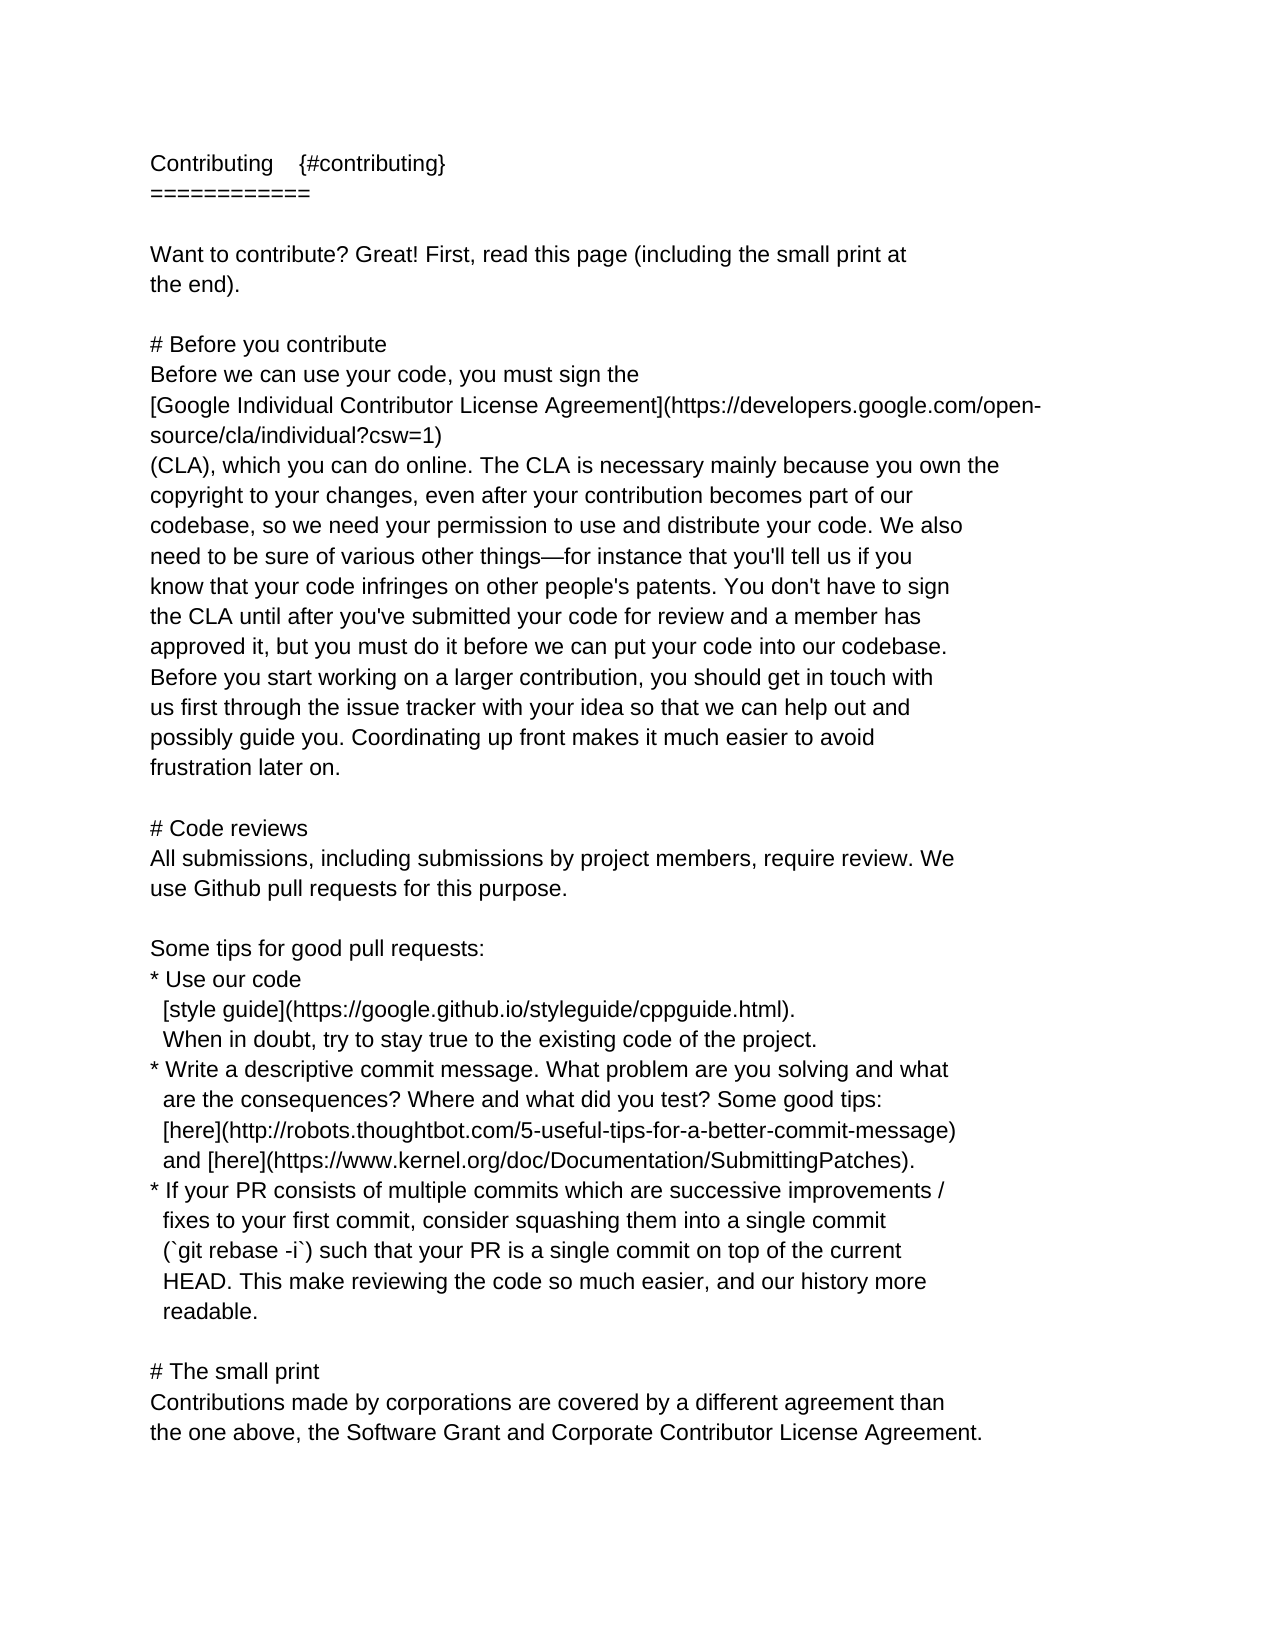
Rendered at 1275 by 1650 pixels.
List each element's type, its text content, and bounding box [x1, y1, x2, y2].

text Before we can use your code, you must sign the [150, 361, 1125, 388]
text [Google Individual Contributor License Agreement](https://developers.google.com/open-source/cla/individual?csw=1) [150, 392, 1125, 448]
text the end). [150, 271, 1125, 297]
text are the consequences? Where and what did you test? Some good tips: [150, 1086, 1125, 1113]
text [style guide](https://google.github.io/styleguide/cppguide.html). [150, 996, 1125, 1022]
text When in doubt, try to stay true to the existing code of the project. [150, 1026, 1125, 1052]
text Before you start working on a larger contribution, you should get in touch with [150, 663, 1125, 690]
text Contributions made by corporations are covered by a different agreement than [150, 1388, 1125, 1415]
text Contributing {#contributing} [150, 150, 1125, 176]
text (`git rebase -i`) such that your PR is a single commit on top of the current [150, 1237, 1125, 1264]
text * Write a descriptive commit message. What problem are you solving and what [150, 1056, 1125, 1083]
text * Use our code [150, 966, 1125, 992]
text copyright to your changes, even after your contribution becomes part of our [150, 482, 1125, 509]
text codebase, so we need your permission to use and distribute your code. We also [150, 512, 1125, 539]
text # Code reviews [150, 814, 1125, 841]
text the one above, the Software Grant and Corporate Contributor License Agreement. [150, 1419, 1125, 1445]
text All submissions, including submissions by project members, require review. We [150, 845, 1125, 871]
text us first through the issue tracker with your idea so that we can help out and [150, 694, 1125, 720]
text know that your code infringes on other people's patents. You don't have to sign [150, 573, 1125, 599]
text need to be sure of various other things—for instance that you'll tell us if you [150, 543, 1125, 569]
text Some tips for good pull requests: [150, 935, 1125, 962]
text [here](http://robots.thoughtbot.com/5-useful-tips-for-a-better-commit-message) [150, 1117, 1125, 1143]
text frustration later on. [150, 754, 1125, 781]
text (CLA), which you can do online. The CLA is necessary mainly because you own the [150, 452, 1125, 478]
text readable. [150, 1298, 1125, 1324]
text HEAD. This make reviewing the code so much easier, and our history more [150, 1268, 1125, 1294]
text approved it, but you must do it before we can put your code into our codebase. [150, 633, 1125, 660]
text * If your PR consists of multiple commits which are successive improvements / [150, 1177, 1125, 1203]
text # Before you contribute [150, 331, 1125, 358]
text and [here](https://www.kernel.org/doc/Documentation/SubmittingPatches). [150, 1147, 1125, 1173]
text fixes to your first commit, consider squashing them into a single commit [150, 1207, 1125, 1234]
text use Github pull requests for this purpose. [150, 875, 1125, 901]
text ============ [150, 180, 1125, 207]
text the CLA until after you've submitted your code for review and a member has [150, 603, 1125, 629]
text # The small print [150, 1358, 1125, 1385]
text possibly guide you. Coordinating up front makes it much easier to avoid [150, 724, 1125, 750]
text Want to contribute? Great! First, read this page (including the small print at [150, 241, 1125, 267]
